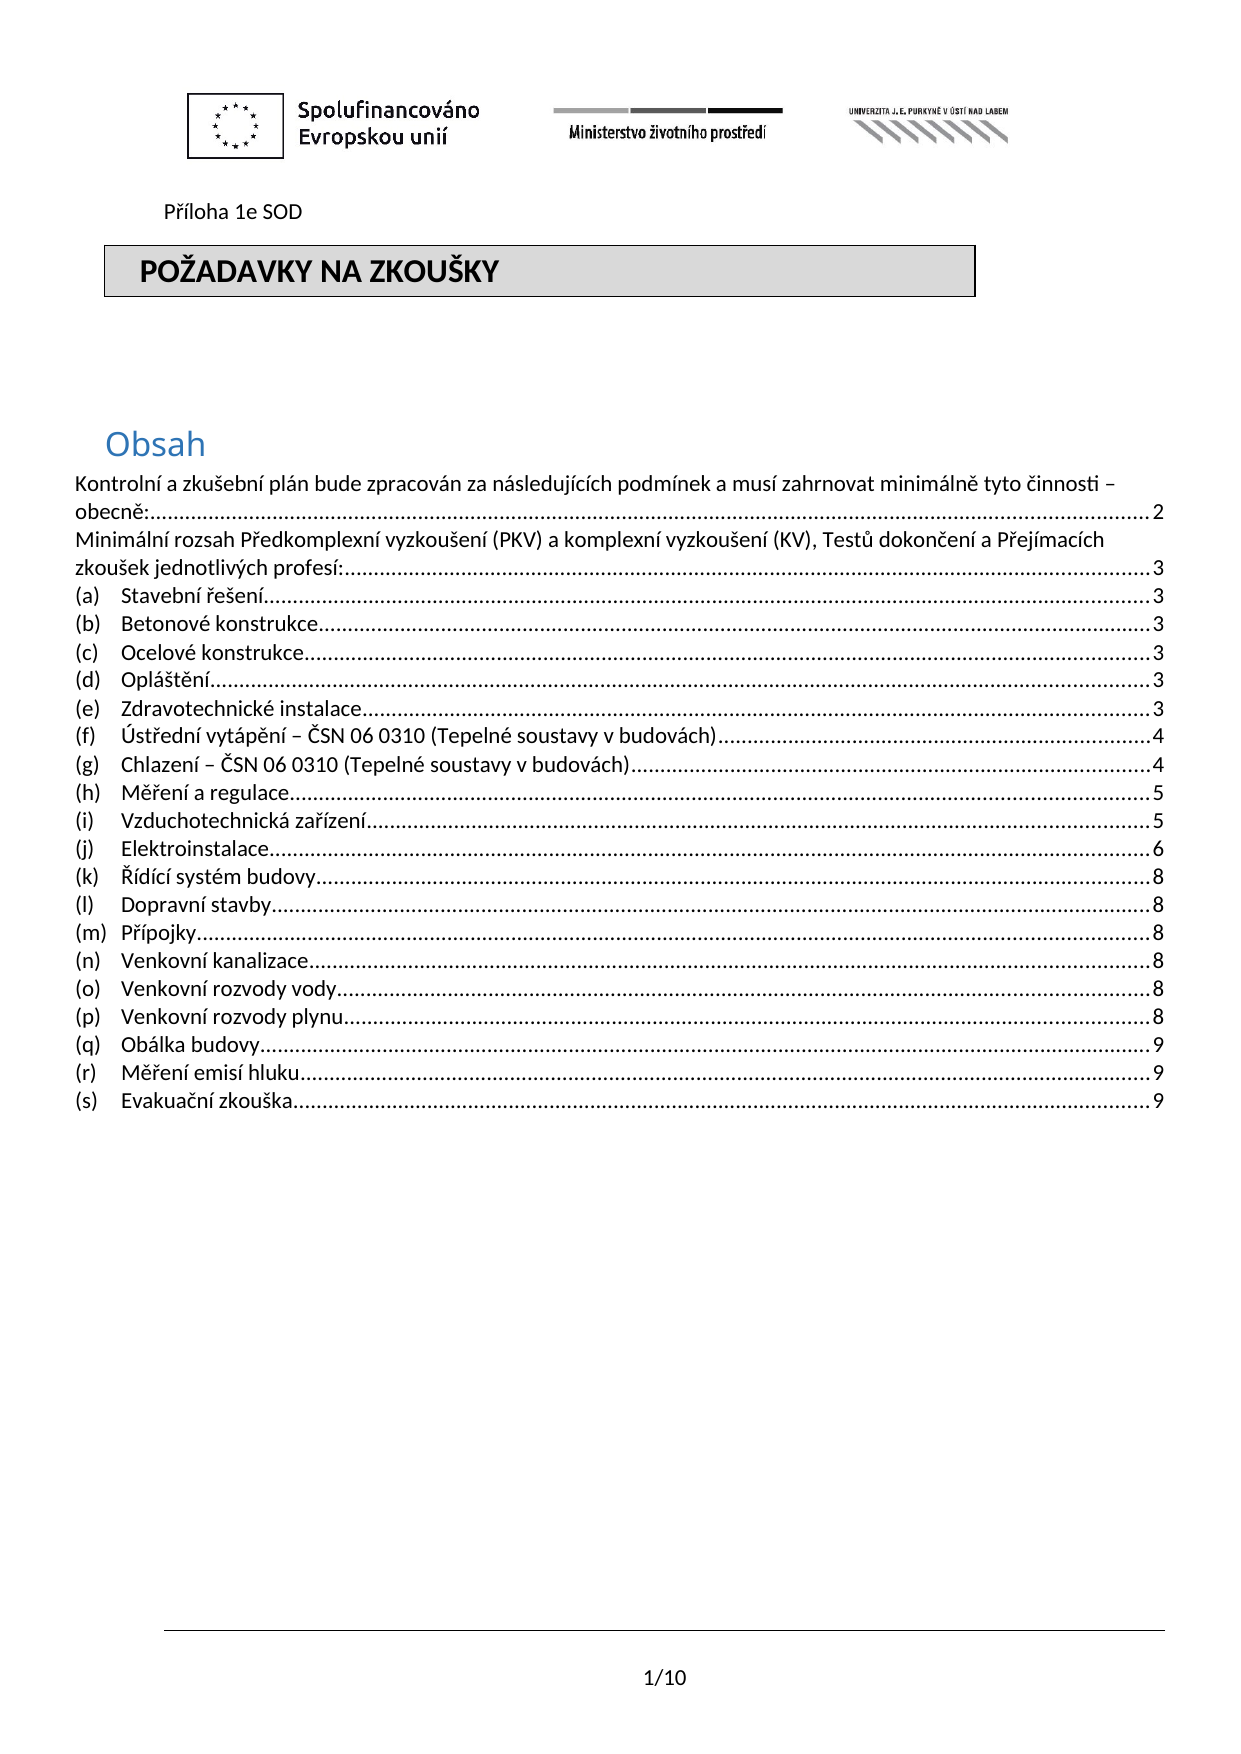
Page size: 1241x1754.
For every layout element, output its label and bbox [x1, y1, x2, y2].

picture [163, 78, 1035, 178]
